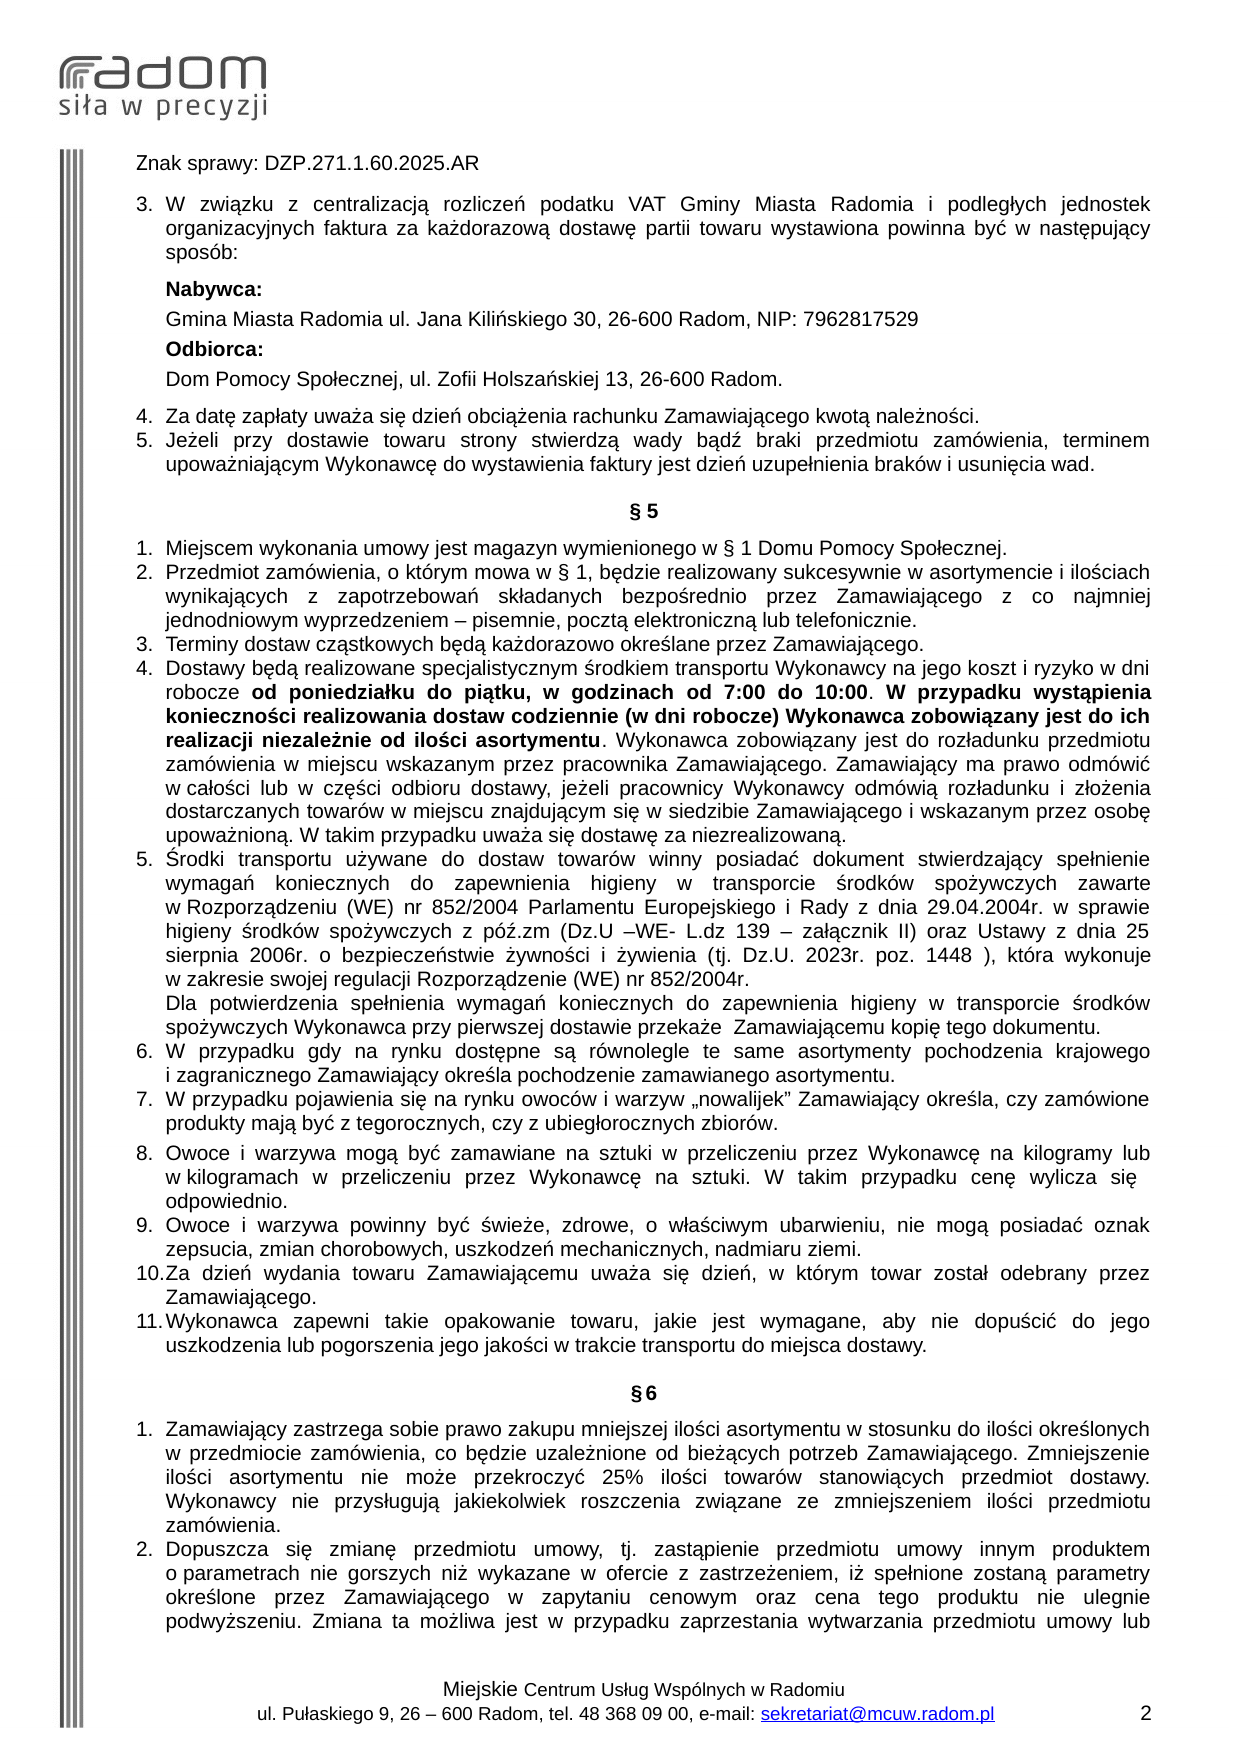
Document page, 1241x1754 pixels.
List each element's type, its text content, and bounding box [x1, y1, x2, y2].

list Jeżeli przy dostawie towaru strony stwierdzą wady bądź braki przedmiotu zamówienia, terminem upoważniającym Wykonawcę do wystawienia faktury jest dzień uzupełnienia braków i usunięcia wad. [136, 427, 1152, 475]
list Za datę zapłaty uważa się dzień obciążenia rachunku Zamawiającego kwotą należności. [136, 403, 1152, 427]
list Miejscem wykonania umowy jest magazyn wymienionego w § 1 Domu Pomocy Społecznej. [136, 536, 1152, 560]
text Gmina Miasta Radomia ul. Jana Kilińskiego 30, 26-600 Radom, NIP: 7962817529 [165, 307, 1152, 331]
text Dla potwierdzenia spełnienia wymagań koniecznych do zapewnienia higieny w transporcie środków spożywczych Wykonawca przy pierwszej dostawie przekaże Zamawiającemu kopię tego dokumentu. [165, 991, 1152, 1039]
list § 5 [136, 499, 1152, 523]
list Wykonawca zapewni takie opakowanie towaru, jakie jest wymagane, aby nie dopuścić do jego uszkodzenia lub pogorszenia jego jakości w trakcie transportu do miejsca dostawy. [136, 1309, 1152, 1357]
list W przypadku pojawienia się na rynku owoców i warzyw „nowalijek” Zamawiający określa, czy zamówione produkty mają być z tegorocznych, czy z ubiegłorocznych zbiorów. [136, 1087, 1152, 1135]
text Nabywca: [165, 276, 1152, 300]
list Dostawy będą realizowane specjalistycznym środkiem transportu Wykonawcy na jego koszt i ryzyko w dni robocze od poniedziałku do piątku, w godzinach od 7:00 do 10:00. W przypadku wystąpienia konieczności realizowania dostaw codziennie (w dni robocze) Wykonawca zobowiązany jest do ich realizacji niezależnie od ilości asortymentu. Wykonawca zobowiązany jest do rozładunku przedmiotu zamówienia w miejscu wskazanym przez pracownika Zamawiającego. Zamawiający ma prawo odmówić w całości lub w części odbioru dostawy, jeżeli pracownicy Wykonawcy odmówią rozładunku i złożenia dostarczanych towarów w miejscu znajdującym się w siedzibie Zamawiającego i wskazanym przez osobę upoważnioną. W takim przypadku uważa się dostawę za niezrealizowaną. [136, 656, 1152, 847]
list 6 [136, 1381, 1152, 1404]
list Środki transportu używane do dostaw towarów winny posiadać dokument stwierdzający spełnienie wymagań koniecznych do zapewnienia higieny w transporcie środków spożywczych zawarte w Rozporządzeniu (WE) nr 852/2004 Parlamentu Europejskiego i Rady z dnia 29.04.2004r. w sprawie higieny środków spożywczych z póź.zm (Dz.U –WE- L.dz 139 – załącznik II) oraz Ustawy z dnia 25 sierpnia 2006r. o bezpieczeństwie żywności i żywienia (tj. Dz.U. 2023r. poz. 1448 ), która wykonuje w zakresie swojej regulacji Rozporządzenie (WE) nr 852/2004r. [136, 847, 1152, 991]
picture [0, 0, 1229, 1728]
list Za dzień wydania towaru Zamawiającemu uważa się dzień, w którym towar został odebrany przez Zamawiającego. [136, 1261, 1152, 1309]
list Owoce i warzywa mogą być zamawiane na sztuki w przeliczeniu przez Wykonawcę na kilogramy lub w kilogramach w przeliczeniu przez Wykonawcę na sztuki. W takim przypadku cenę wylicza się odpowiednio. [136, 1141, 1152, 1213]
list Przedmiot zamówienia, o którym mowa w § 1, będzie realizowany sukcesywnie w asortymencie i ilościach wynikających z zapotrzebowań składanych bezpośrednio przez Zamawiającego z co najmniej jednodniowym wyprzedzeniem – pisemnie, pocztą elektroniczną lub telefonicznie. [136, 560, 1152, 632]
list W przypadku gdy na rynku dostępne są równolegle te same asortymenty pochodzenia krajowego i zagranicznego Zamawiający określa pochodzenie zamawianego asortymentu. [136, 1039, 1152, 1087]
list Owoce i warzywa powinny być świeże, zdrowe, o właściwym ubarwieniu, nie mogą posiadać oznak zepsucia, zmian chorobowych, uszkodzeń mechanicznych, nadmiaru ziemi. [136, 1213, 1152, 1261]
list Terminy dostaw cząstkowych będą każdorazowo określane przez Zamawiającego. [136, 632, 1152, 656]
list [136, 1537, 1152, 1633]
list Zamawiający zastrzega sobie prawo zakupu mniejszej ilości asortymentu w stosunku do ilości określonych w przedmiocie zamówienia, co będzie uzależnione od bieżących potrzeb Zamawiającego. Zmniejszenie ilości asortymentu nie może przekroczyć 25% ilości towarów stanowiących przedmiot dostawy. Wykonawcy nie przysługują jakiekolwiek roszczenia związane ze zmniejszeniem ilości przedmiotu zamówienia. [136, 1417, 1152, 1537]
text Dom Pomocy Społecznej, ul. Zofii Holszańskiej 13, 26-600 Radom. [165, 367, 1152, 391]
list W związku z centralizacją rozliczeń podatku VAT Gminy Miasta Radomia i podległych jednostek organizacyjnych faktura za każdorazową dostawę partii towaru wystawiona powinna być w następujący sposób: [136, 192, 1152, 264]
text Odbiorca: [165, 337, 1152, 361]
